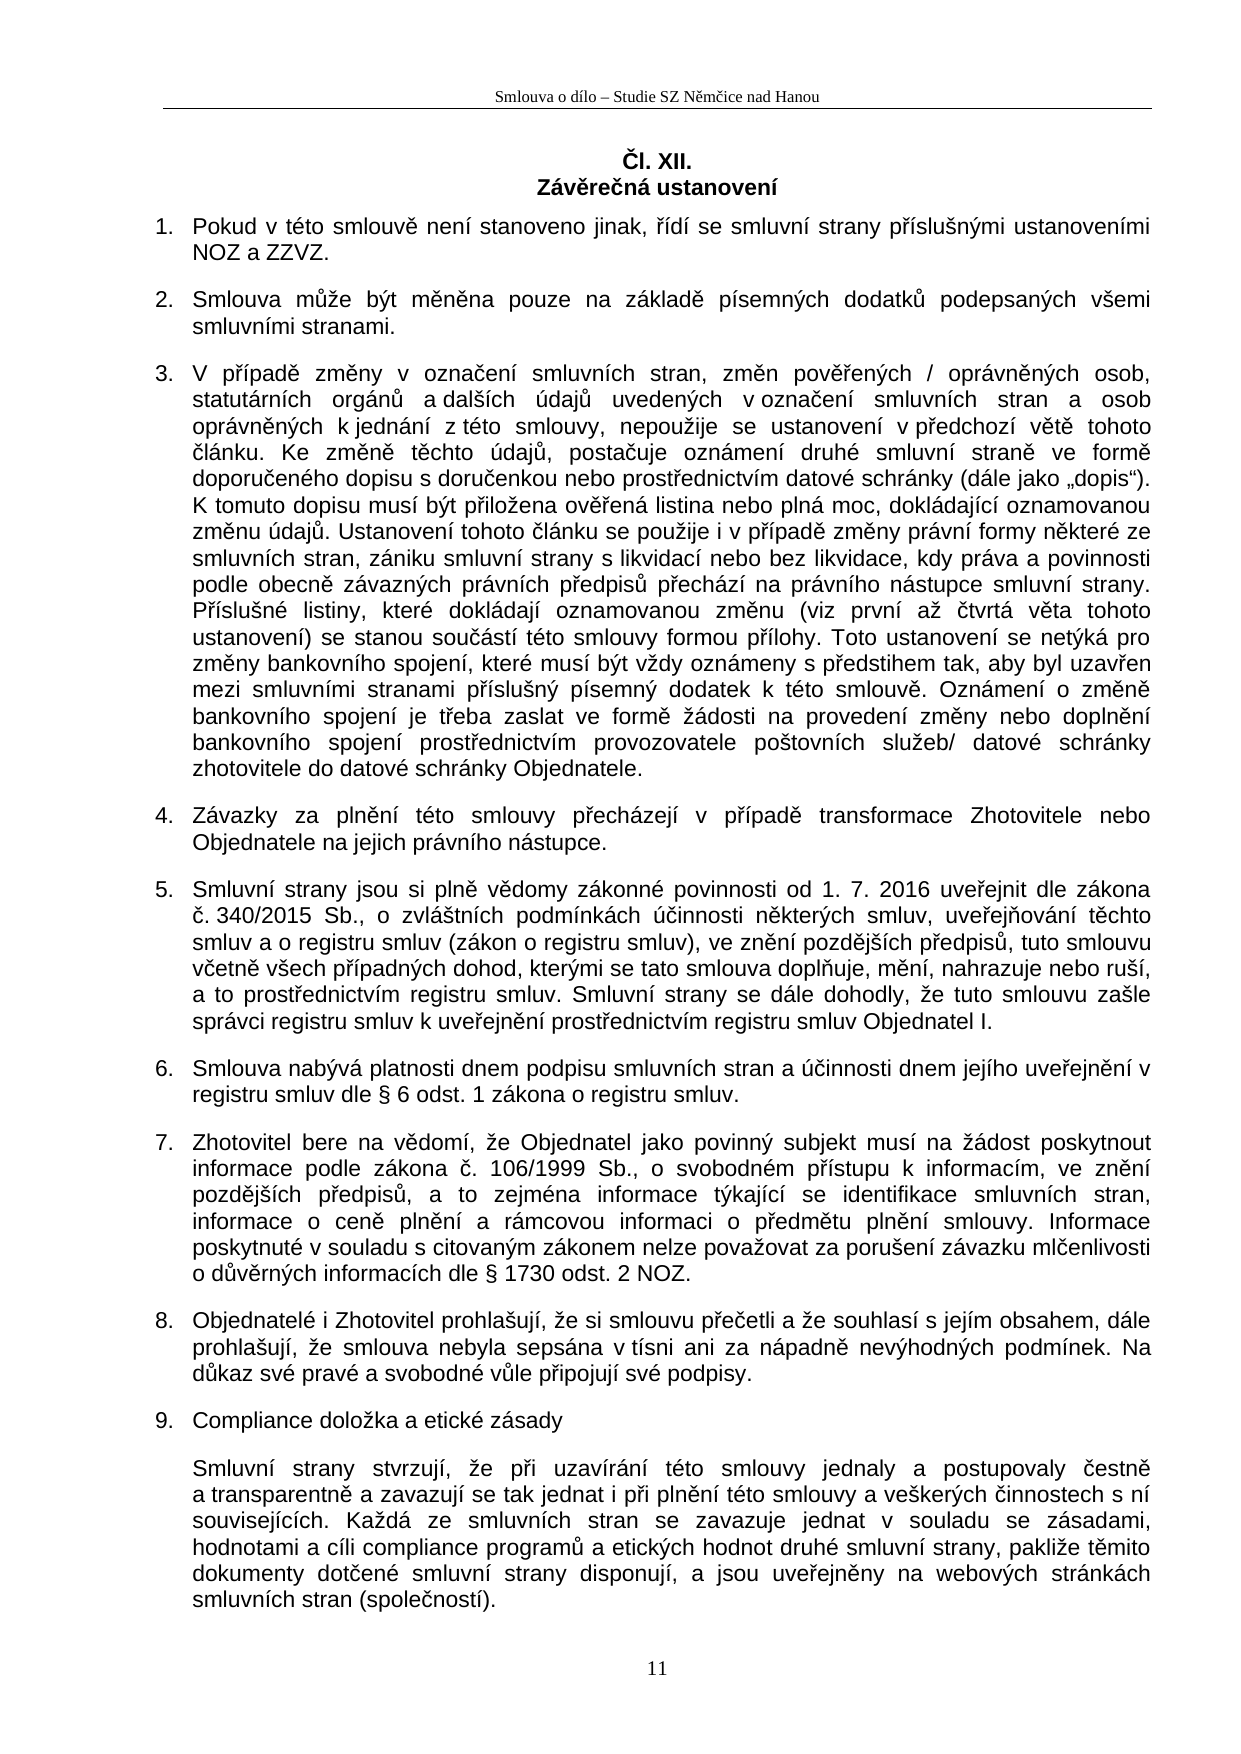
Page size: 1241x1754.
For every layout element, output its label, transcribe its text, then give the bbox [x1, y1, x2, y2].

list Pokud v této smlouvě není stanoveno jinak, řídí se smluvní strany příslušnými ustanoveními NOZ a ZZVZ. [155, 213, 1152, 266]
list Smluvní strany stvrzují, že při uzavírání této smlouvy jednaly a postupovaly čestně a transparentně a zavazují se tak jednat i při plnění této smlouvy a veškerých činnostech s ní souvisejících. Každá ze smluvních stran se zavazuje jednat v souladu se zásadami, hodnotami a cíli compliance programů a etických hodnot druhé smluvní strany, pakliže těmito dokumenty dotčené smluvní strany disponují, a jsou uveřejněny na webových stránkách smluvních stran (společností). [192, 1454, 1152, 1613]
list Objednatelé i Zhotovitel prohlašují, že si smlouvu přečetli a že souhlasí s jejím obsahem, dále prohlašují, že smlouva nebyla sepsána v tísni ani za nápadně nevýhodných podmínek. Na důkaz své pravé a svobodné vůle připojují své podpisy. [155, 1307, 1152, 1387]
list Zhotovitel bere na vědomí, že Objednatel jako povinný subjekt musí na žádost poskytnout informace podle zákona č. 106/1999 Sb., o svobodném přístupu k informacím, ve znění pozdějších předpisů, a to zejména informace týkající se identifikace smluvních stran, informace o ceně plnění a rámcovou informaci o předmětu plnění smlouvy. Informace poskytnuté v souladu s citovaným zákonem nelze považovat za porušení závazku mlčenlivosti o důvěrných informacích dle § 1730 odst. 2 NOZ. [155, 1128, 1152, 1287]
subtitle Závěrečná ustanovení [162, 174, 1152, 200]
list V případě změny v označení smluvních stran, změn pověřených / oprávněných osob, statutárních orgánů a dalších údajů uvedených v označení smluvních stran a osob oprávněných k jednání z této smlouvy, nepoužije se ustanovení v předchozí větě tohoto článku. Ke změně těchto údajů, postačuje oznámení druhé smluvní straně ve formě doporučeného dopisu s doručenkou nebo prostřednictvím datové schránky (dále jako „dopis“). K tomuto dopisu musí být přiložena ověřená listina nebo plná moc, dokládající oznamovanou změnu údajů. Ustanovení tohoto článku se použije i v případě změny právní formy některé ze smluvních stran, zániku smluvní strany s likvidací nebo bez likvidace, kdy práva a povinnosti podle obecně závazných právních předpisů přechází na právního nástupce smluvní strany. Příslušné listiny, které dokládají oznamovanou změnu (viz první až čtvrtá věta tohoto ustanovení) se stanou součástí této smlouvy formou přílohy. Toto ustanovení se netýká pro změny bankovního spojení, které musí být vždy oznámeny s předstihem tak, aby byl uzavřen mezi smluvními stranami příslušný písemný dodatek k této smlouvě. Oznámení o změně bankovního spojení je třeba zaslat ve formě žádosti na provedení změny nebo doplnění bankovního spojení prostřednictvím provozovatele poštovních služeb/ datové schránky zhotovitele do datové schránky Objednatele. [155, 360, 1152, 782]
list Compliance doložka a etické zásady [155, 1407, 1152, 1434]
subtitle Čl. XII. [162, 148, 1152, 174]
list Smluvní strany jsou si plně vědomy zákonné povinnosti od 1. 7. 2016 uveřejnit dle zákona č. 340/2015 Sb., o zvláštních podmínkách účinnosti některých smluv, uveřejňování těchto smluv a o registru smluv (zákon o registru smluv), ve znění pozdějších předpisů, tuto smlouvu včetně všech případných dohod, kterými se tato smlouva doplňuje, mění, nahrazuje nebo ruší, a to prostřednictvím registru smluv. Smluvní strany se dále dohodly, že tuto smlouvu zašle správci registru smluv k uveřejnění prostřednictvím registru smluv Objednatel I. [155, 876, 1152, 1034]
list Smlouva nabývá platnosti dnem podpisu smluvních stran a účinnosti dnem jejího uveřejnění v registru smluv dle § 6 odst. 1 zákona o registru smluv. [155, 1055, 1152, 1108]
list Smlouva může být měněna pouze na základě písemných dodatků podepsaných všemi smluvními stranami. [155, 286, 1152, 339]
list Závazky za plnění této smlouvy přecházejí v případě transformace Zhotovitele nebo Objednatele na jejich právního nástupce. [155, 802, 1152, 855]
